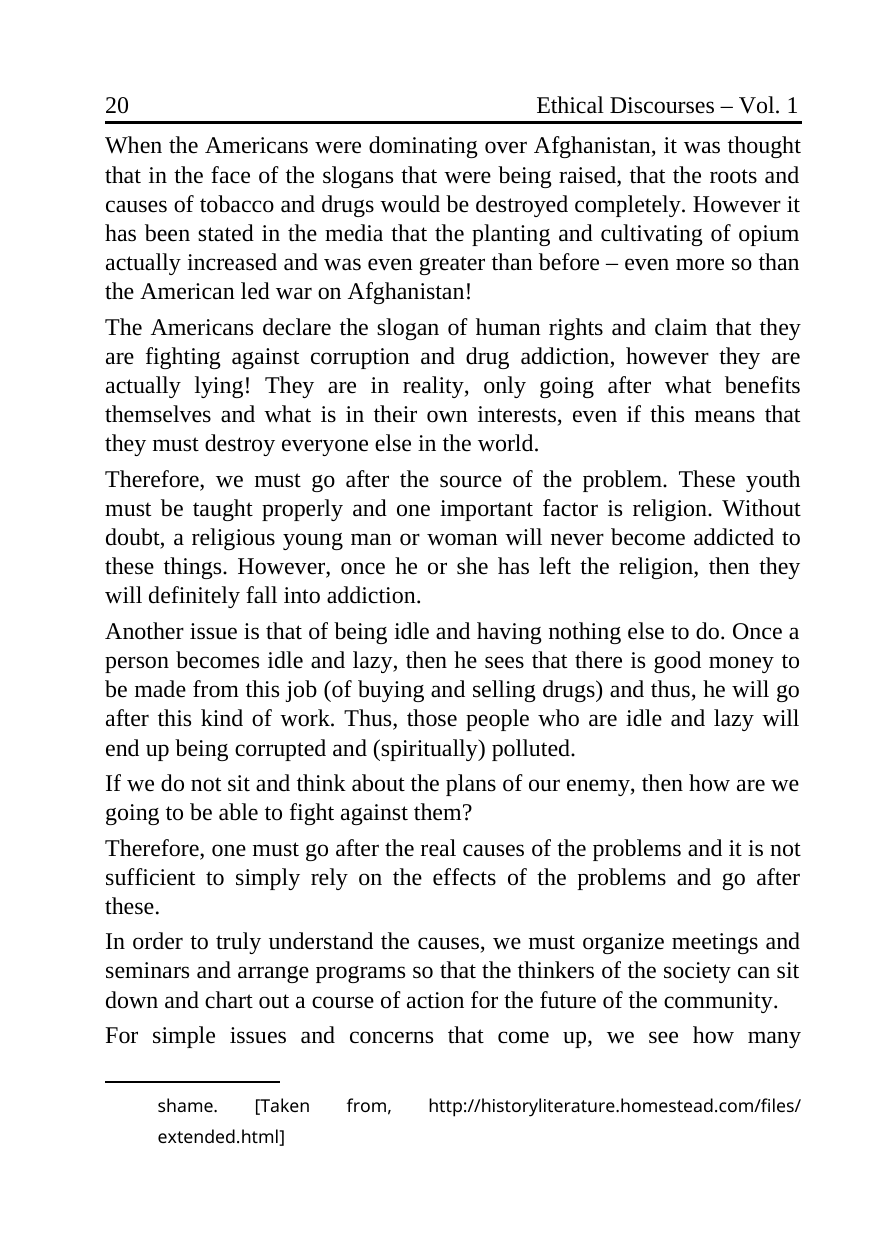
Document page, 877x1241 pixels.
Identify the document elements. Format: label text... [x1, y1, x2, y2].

text When the Americans were dominating over Afghanistan, it was thought that in the face of the slogans that were being raised, that the roots and causes of tobacco and drugs would be destroyed completely. However it has been stated in the media that the planting and cultivating of opium actually increased and was even greater than before – even more so than the American led war on Afghanistan! [105, 131, 802, 306]
text The Americans declare the slogan of human rights and claim that they are fighting against corruption and drug addiction, however they are actually lying! They are in reality, only going after what benefits themselves and what is in their own interests, even if this means that they must destroy everyone else in the world. [105, 312, 802, 458]
text In order to truly understand the causes, we must organize meetings and seminars and arrange programs so that the thinkers of the society can sit down and chart out a course of action for the future of the community. [105, 926, 802, 1014]
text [105, 1020, 802, 1049]
text Another issue is that of being idle and having nothing else to do. Once a person becomes idle and lazy, then he sees that there is good money to be made from this job (of buying and selling drugs) and thus, he will go after this kind of work. Thus, those people who are idle and lazy will end up being corrupted and (spiritually) polluted. [105, 616, 802, 762]
text Therefore, we must go after the source of the problem. These youth must be taught properly and one important factor is religion. Without doubt, a religious young man or woman will never become addicted to these things. However, once he or she has left the religion, then they will definitely fall into addiction. [105, 464, 802, 610]
text If we do not sit and think about the plans of our enemy, then how are we going to be able to fight against them? [105, 768, 802, 826]
text Therefore, one must go after the real causes of the problems and it is not sufficient to simply rely on the effects of the problems and go after these. [105, 833, 802, 920]
